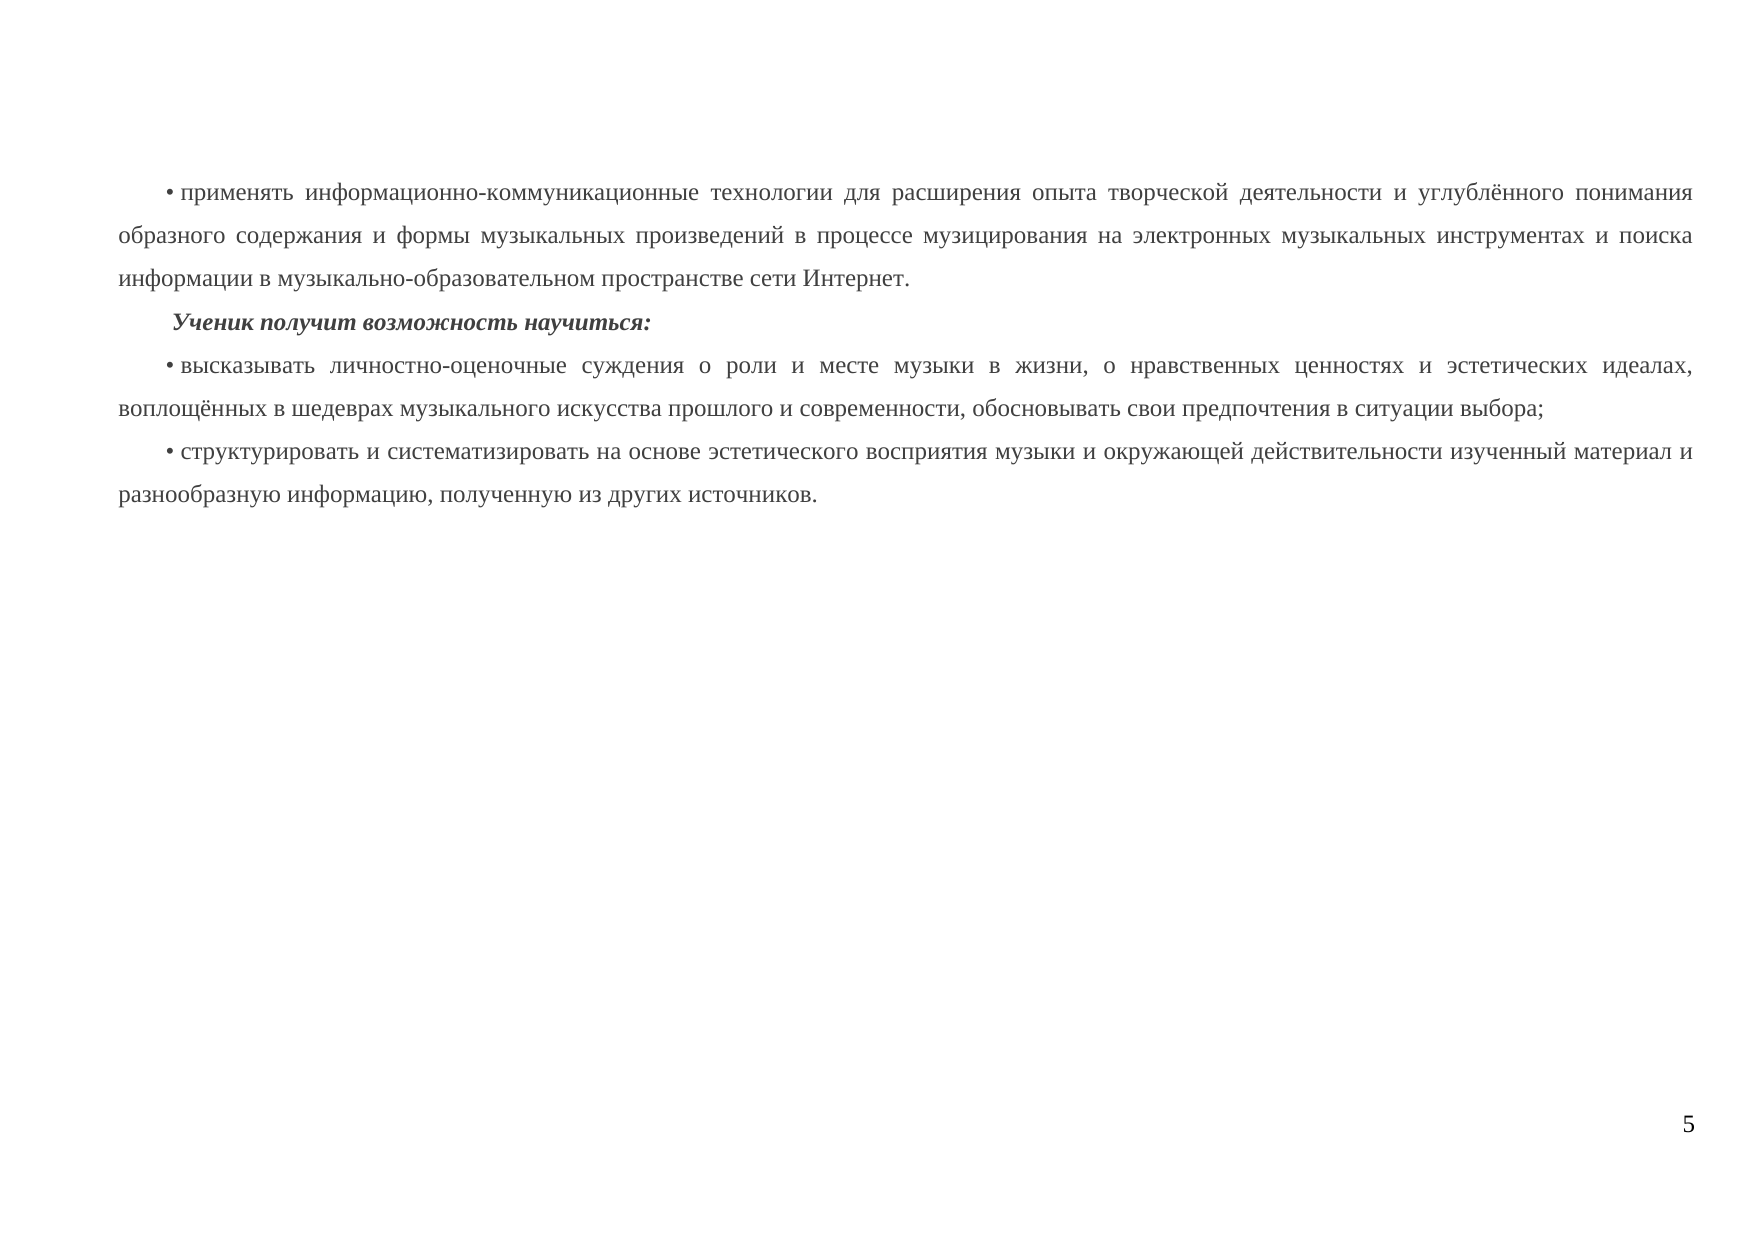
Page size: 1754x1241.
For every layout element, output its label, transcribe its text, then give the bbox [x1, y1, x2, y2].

text • высказывать личностно-оценочные суждения о роли и месте музыки в жизни, о нравственных ценностях и эстетических идеалах, воплощённых в шедеврах музыкального искусства прошлого и современности, обосновывать свои предпочтения в ситуации выбора; [118, 350, 1695, 422]
text • применять информационно-коммуникационные технологии для расширения опыта творческой деятельности и углублённого понимания образного содержания и формы музыкальных произведений в процессе музицирования на электронных музыкальных инструментах и поиска информации в музыкально-образовательном пространстве сети Интернет. [118, 177, 1695, 292]
text • структурировать и систематизировать на основе эстетического восприятия музыки и окружающей действительности изученный материал и разнообразную информацию, полученную из других источников. [118, 436, 1695, 508]
text Ученик получит возможность научиться: [118, 307, 1695, 335]
